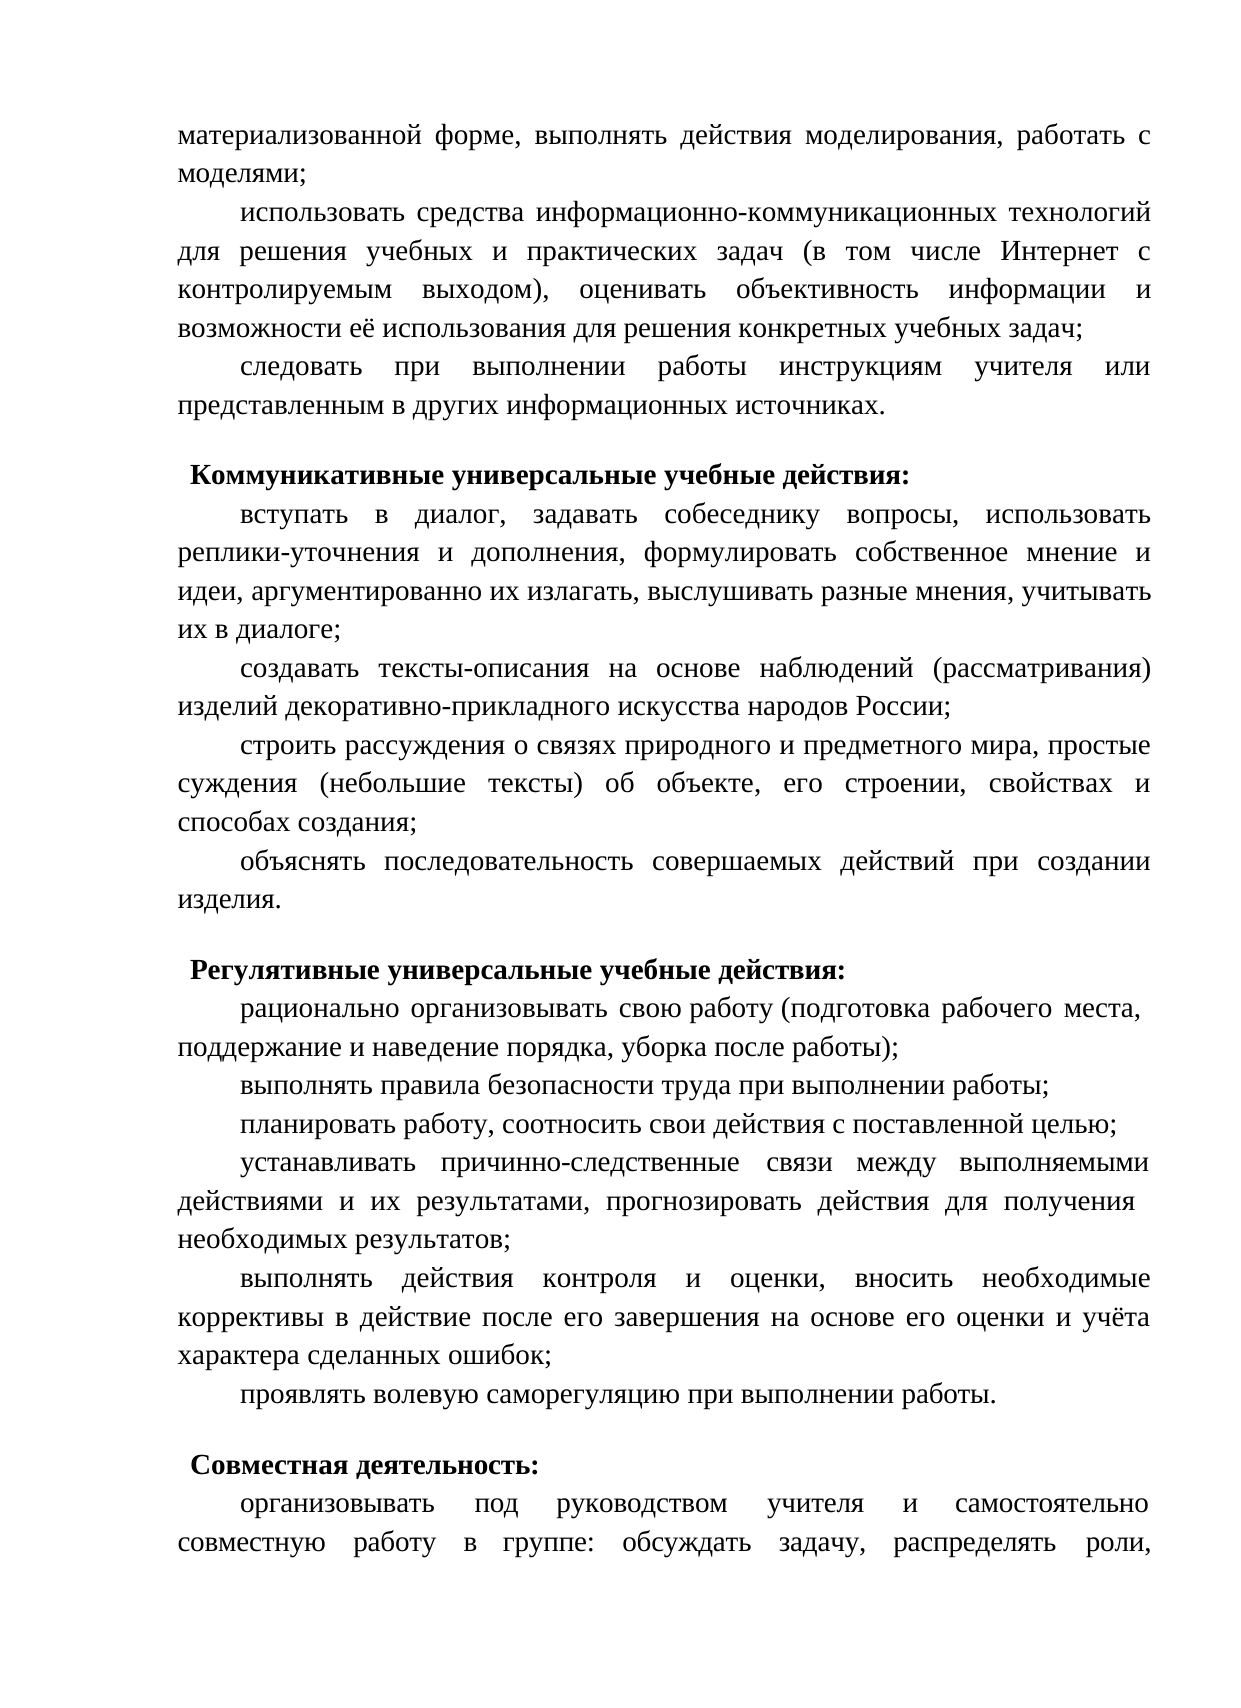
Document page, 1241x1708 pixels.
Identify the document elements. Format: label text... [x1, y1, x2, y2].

subtitle Коммуникативные универсальные учебные действия: [190, 457, 1163, 491]
text проявлять волевую саморегуляцию при выполнении работы. [240, 1376, 1163, 1409]
text объяснять последовательность совершаемых действий при создании изделия. [177, 843, 1151, 915]
text материализованной форме, выполнять действия моделирования, работать с моделями; [177, 117, 1152, 189]
text создавать тексты-описания на основе наблюдений (рассматривания) изделий декоративно-прикладного искусства народов России; [177, 650, 1152, 722]
subtitle Регулятивные универсальные учебные действия: [190, 952, 1163, 986]
text выполнять действия контроля и оценки, вносить необходимые коррективы в действие после его завершения на основе его оценки и учёта характера сделанных ошибок; [177, 1260, 1152, 1371]
subtitle Совместная деятельность: [190, 1447, 1163, 1481]
text выполнять правила безопасности труда при выполнении работы; планировать работу, соотносить свои действия с поставленной целью; устанавливать причинно-следственные связи между выполняемыми [240, 1067, 1152, 1178]
text строить рассуждения о связях природного и предметного мира, простые суждения (небольшие тексты) об объекте, его строении, свойствах и способах создания; [177, 727, 1151, 838]
text вступать в диалог, задавать собеседнику вопросы, использовать реплики-уточнения и дополнения, формулировать собственное мнение и идеи, аргументированно их излагать, выслушивать разные мнения, учитывать их в диалоге; [177, 496, 1152, 645]
text использовать средства информационно-коммуникационных технологий для решения учебных и практических задач (в том числе Интернет с контролируемым выходом), оценивать объективность информации и возможности её использования для решения конкретных учебных задач; [177, 194, 1152, 343]
text следовать при выполнении работы инструкциям учителя или представленным в других информационных источниках. [177, 348, 1151, 420]
text рационально организовывать свою работу (подготовка рабочего места, поддержание и наведение порядка, уборка после работы); [177, 990, 1163, 1062]
text действиями и их результатами, прогнозировать действия для получения необходимых результатов; [177, 1183, 1163, 1255]
text организовывать под руководством учителя и самостоятельно совместную работу в группе: обсуждать задачу, распределять роли, [177, 1485, 1152, 1557]
